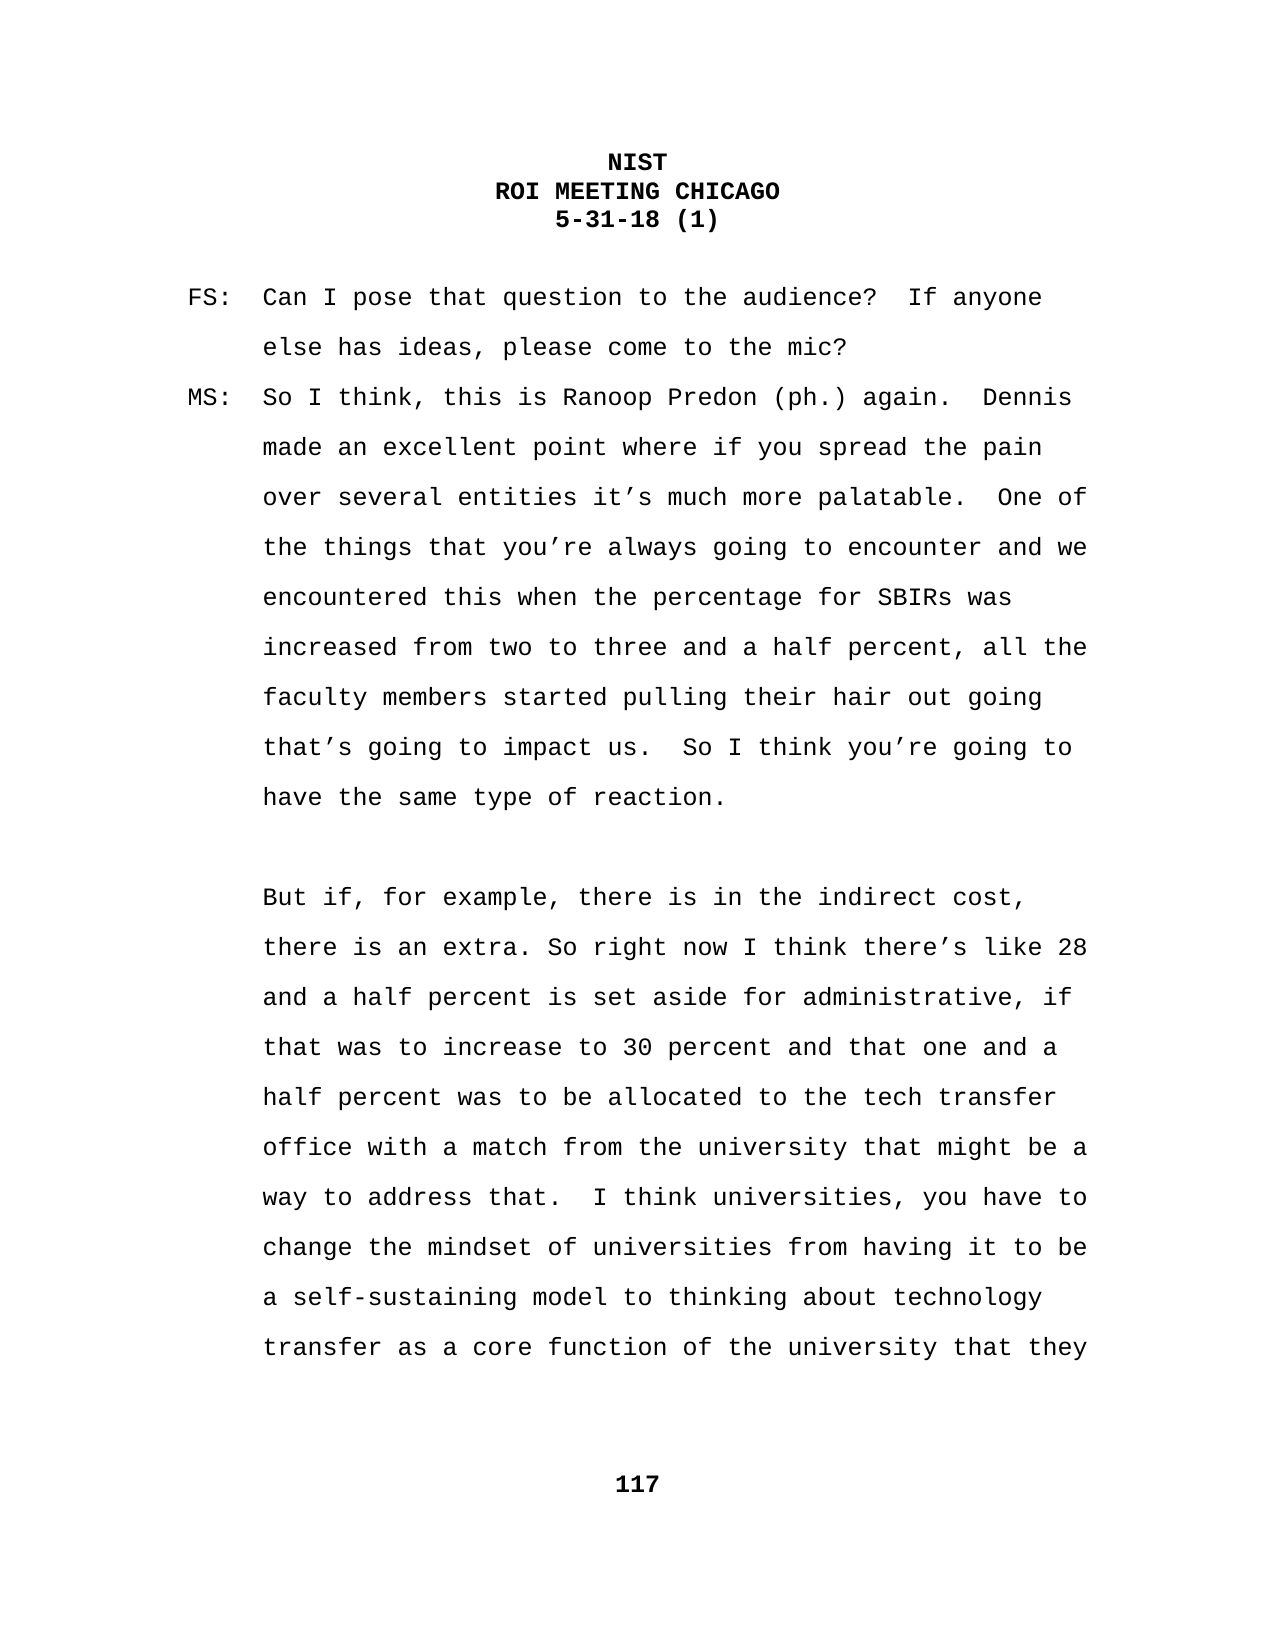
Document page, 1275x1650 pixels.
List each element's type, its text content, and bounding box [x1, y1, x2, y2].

text FS: Can I pose that question to the audience? If anyone else has ideas, please come to the mic? [187, 263, 1087, 363]
text MS: So I think, this is Ranoop Predon (ph.) again. Dennis made an excellent point where if you spread the pain over several entities it’s much more palatable. One of the things that you’re always going to encounter and we encountered this when the percentage for SBIRs was increased from two to three and a half percent, all the faculty members started pulling their hair out going that’s going to impact us. So I think you’re going to have the same type of reaction. [187, 363, 1087, 813]
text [187, 863, 1087, 1363]
